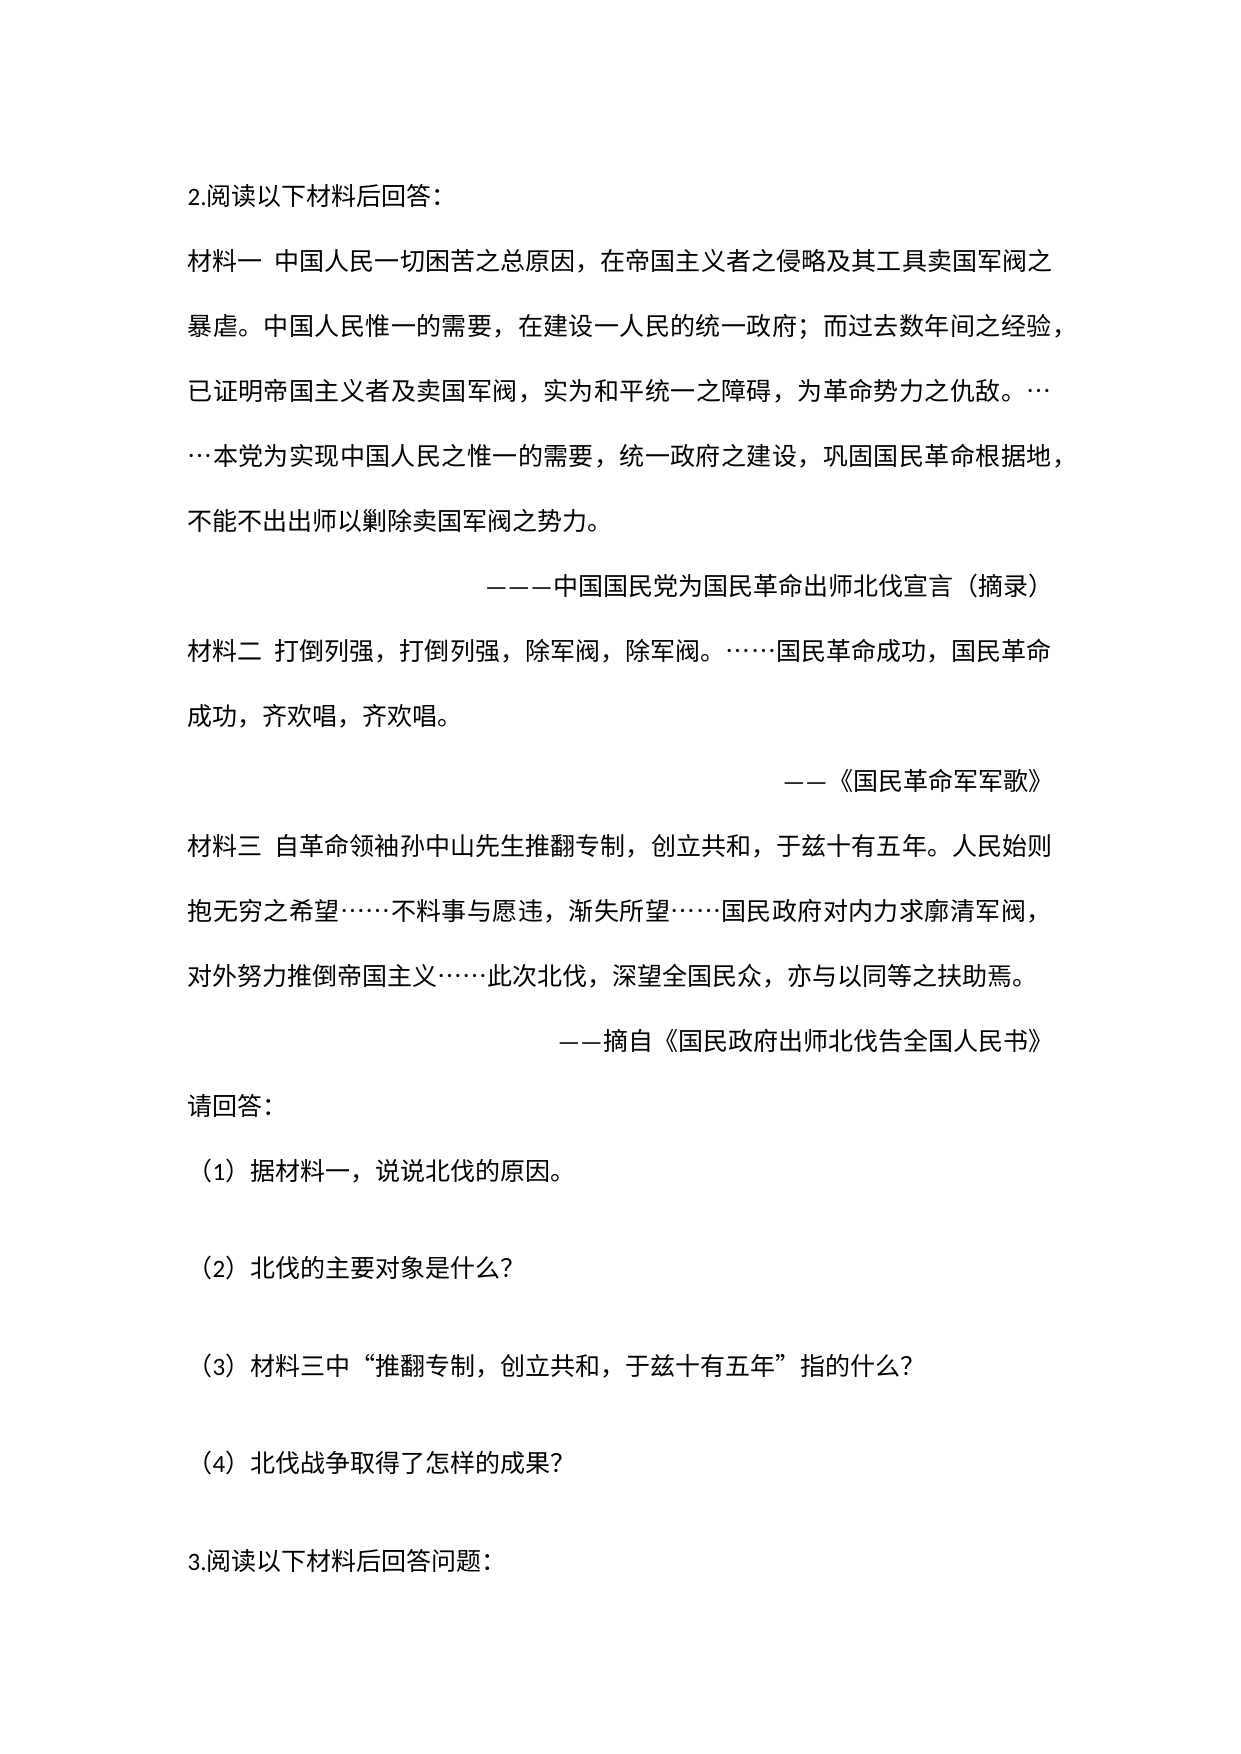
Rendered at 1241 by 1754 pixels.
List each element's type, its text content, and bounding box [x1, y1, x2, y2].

text ———中国国民党为国民革命出师北伐宣言（摘录） [187, 552, 1053, 617]
text ——摘自《国民政府出师北伐告全国人民书》 [187, 1007, 1053, 1072]
text ——《国民革命军军歌》 [187, 747, 1053, 812]
text （1）据材料一，说说北伐的原因。 [187, 1137, 1053, 1202]
text 材料三 自革命领袖孙中山先生推翻专制，创立共和，于兹十有五年。人民始则抱无穷之希望……不料事与愿违，渐失所望……国民政府对内力求廓清军阀，对外努力推倒帝国主义……此次北伐，深望全国民众，亦与以同等之扶助焉。 [187, 812, 1053, 1007]
text （2）北伐的主要对象是什么？ [187, 1234, 1053, 1299]
text 材料二 打倒列强，打倒列强，除军阀，除军阀。……国民革命成功，国民革命成功，齐欢唱，齐欢唱。 [187, 617, 1053, 747]
text 2.阅读以下材料后回答： [187, 162, 1053, 227]
text （4）北伐战争取得了怎样的成果？ [187, 1429, 1053, 1494]
text 材料一 中国人民一切困苦之总原因，在帝国主义者之侵略及其工具卖国军阀之暴虐。中国人民惟一的需要，在建设一人民的统一政府；而过去数年间之经验，已证明帝国主义者及卖国军阀，实为和平统一之障碍，为革命势力之仇敌。……本党为实现中国人民之惟一的需要，统一政府之建设，巩固国民革命根据地，不能不出出师以剿除卖国军阀之势力。 [187, 227, 1053, 552]
text 请回答： [187, 1072, 1053, 1137]
text 3.阅读以下材料后回答问题： [187, 1527, 1053, 1592]
text （3）材料三中“推翻专制，创立共和，于兹十有五年”指的什么？ [187, 1332, 1053, 1397]
